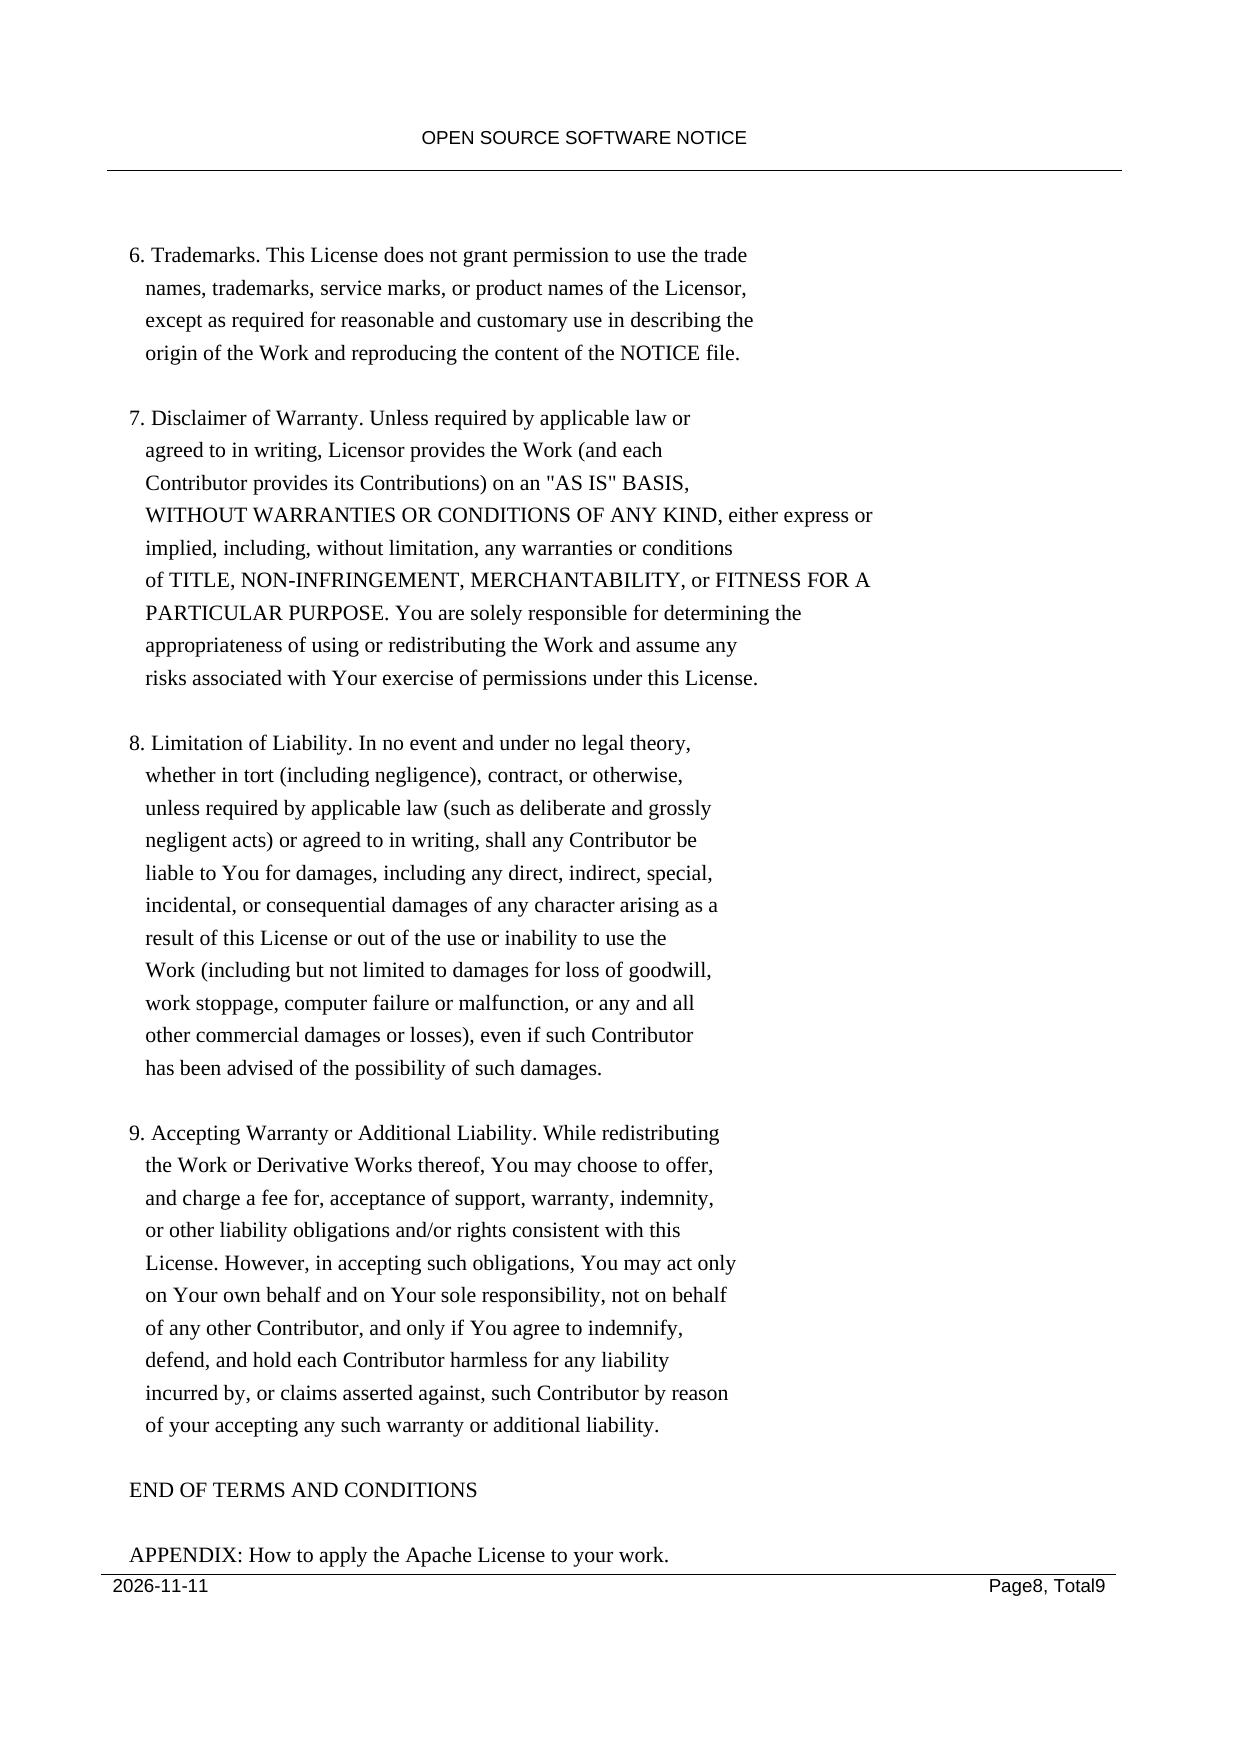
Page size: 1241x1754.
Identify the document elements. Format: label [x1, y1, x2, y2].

text [112, 206, 1128, 1571]
